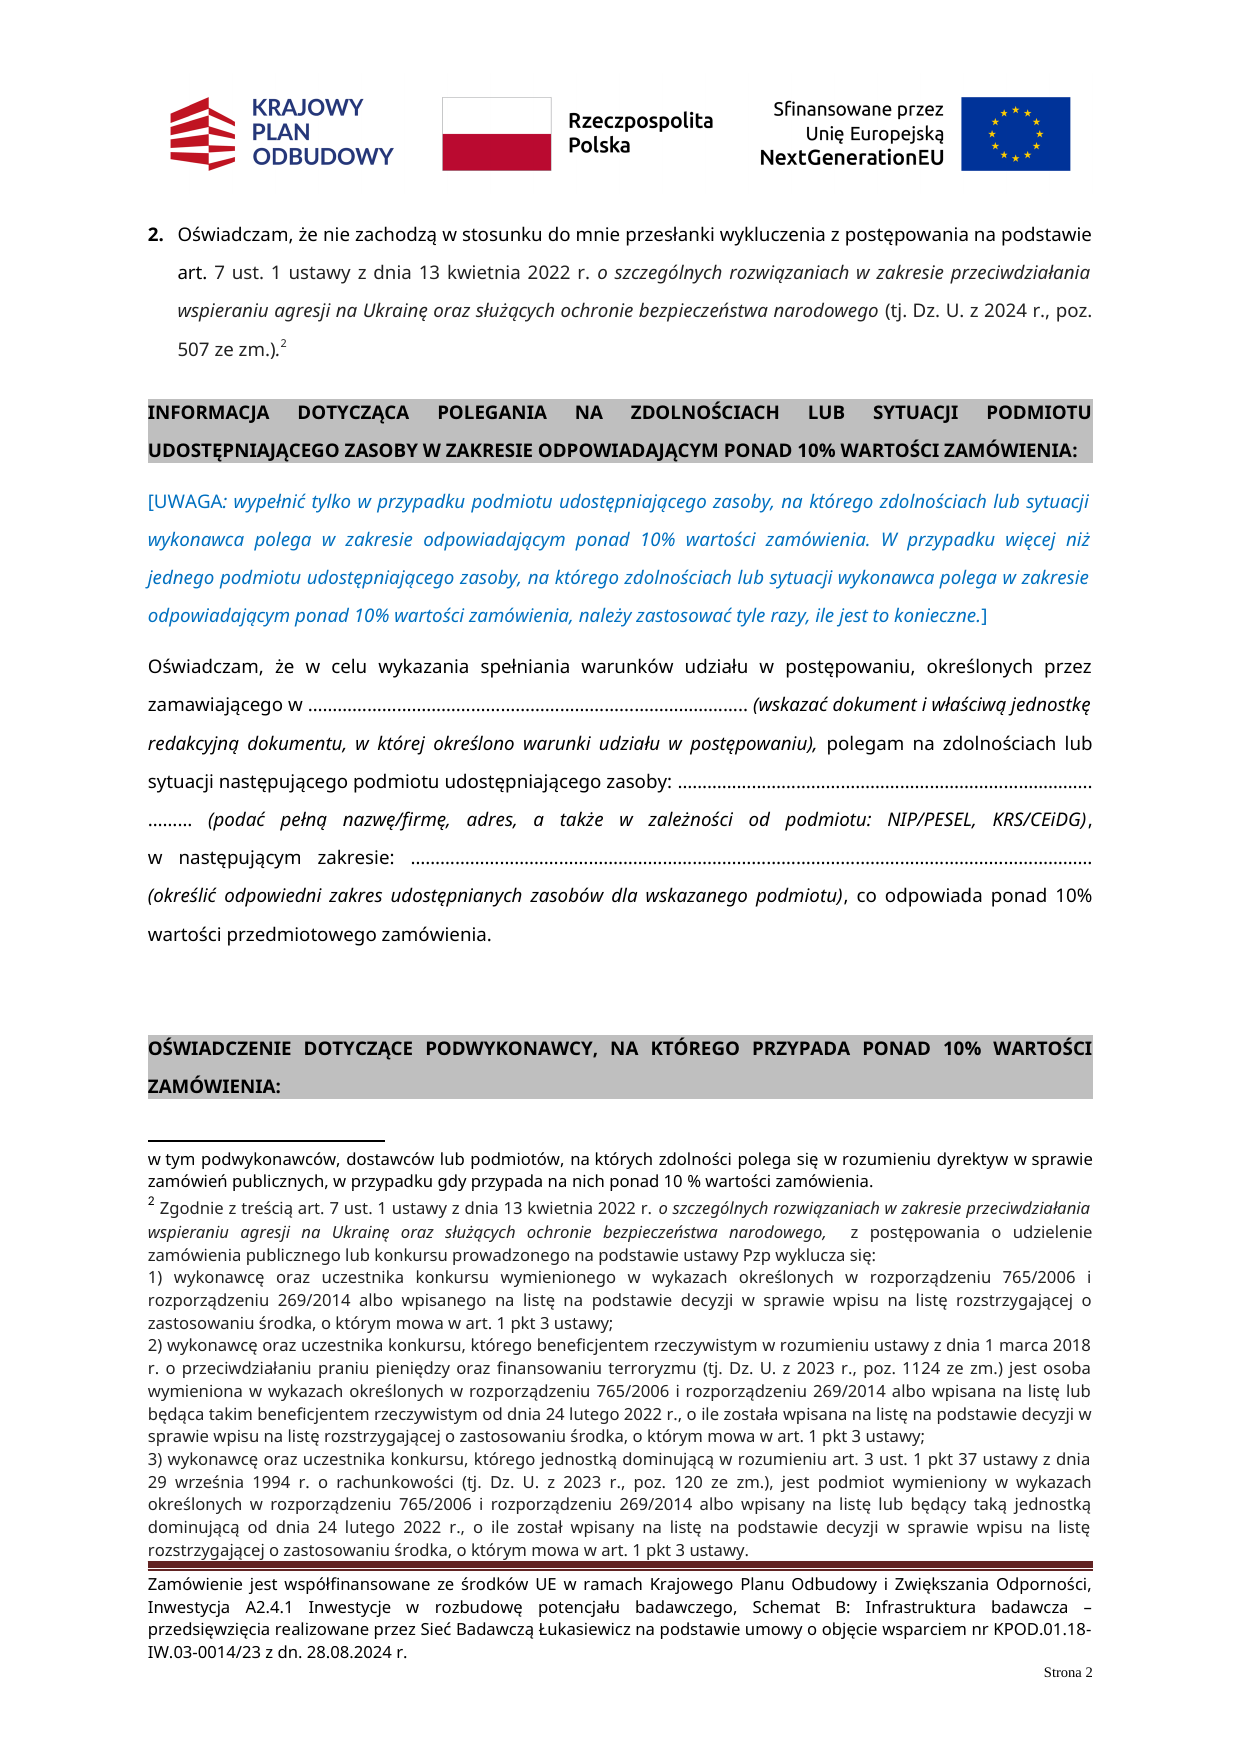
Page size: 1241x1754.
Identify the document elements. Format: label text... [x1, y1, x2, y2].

text Oświadczam, że w celu wykazania spełniania warunków udziału w postępowaniu, określonych przez zamawiającego w ………………………………………………………...………………….. (wskazać dokument i właściwą jednostkę redakcyjną dokumentu, w której określono warunki udziału w postępowaniu), polegam na zdolnościach lub sytuacji następującego podmiotu udostępniającego zasoby: ………………………………………………………………………...……… (podać pełną nazwę/firmę, adres, a także w zależności od podmiotu: NIP/PESEL, KRS/CEiDG), w następującym zakresie: ………………………………………………………………………………………………………………………… (określić odpowiedni zakres udostępnianych zasobów dla wskazanego podmiotu), co odpowiada ponad 10% wartości przedmiotowego zamówienia. [148, 653, 1093, 947]
text OŚWIADCZENIE DOTYCZĄCE PODWYKONAWCY, NA KTÓREGO PRZYPADA PONAD 10% WARTOŚCI ZAMÓWIENIA: [148, 1035, 1093, 1099]
text [UWAGA: wypełnić tylko w przypadku podmiotu udostępniającego zasoby, na którego zdolnościach lub sytuacji wykonawca polega w zakresie odpowiadającym ponad 10% wartości zamówienia. W przypadku więcej niż jednego podmiotu udostępniającego zasoby, na którego zdolnościach lub sytuacji wykonawca polega w zakresie odpowiadającym ponad 10% wartości zamówienia, należy zastosować tyle razy, ile jest to konieczne.] [148, 488, 1093, 628]
picture [147, 73, 1093, 194]
list Oświadczam, że nie zachodzą w stosunku do mnie przesłanki wykluczenia z postępowania na podstawie art. 7 ust. 1 ustawy z dnia 13 kwietnia 2022 r. o szczególnych rozwiązaniach w zakresie przeciwdziałania wspieraniu agresji na Ukrainę oraz służących ochronie bezpieczeństwa narodowego (tj. Dz. U. z 2024 r., poz. 507 ze zm.). [148, 221, 1093, 361]
text INFORMACJA DOTYCZĄCA POLEGANIA NA ZDOLNOŚCIACH LUB SYTUACJI PODMIOTU UDOSTĘPNIAJĄCEGO ZASOBY W ZAKRESIE ODPOWIADAJĄCYM PONAD 10% WARTOŚCI ZAMÓWIENIA: [148, 399, 1093, 463]
